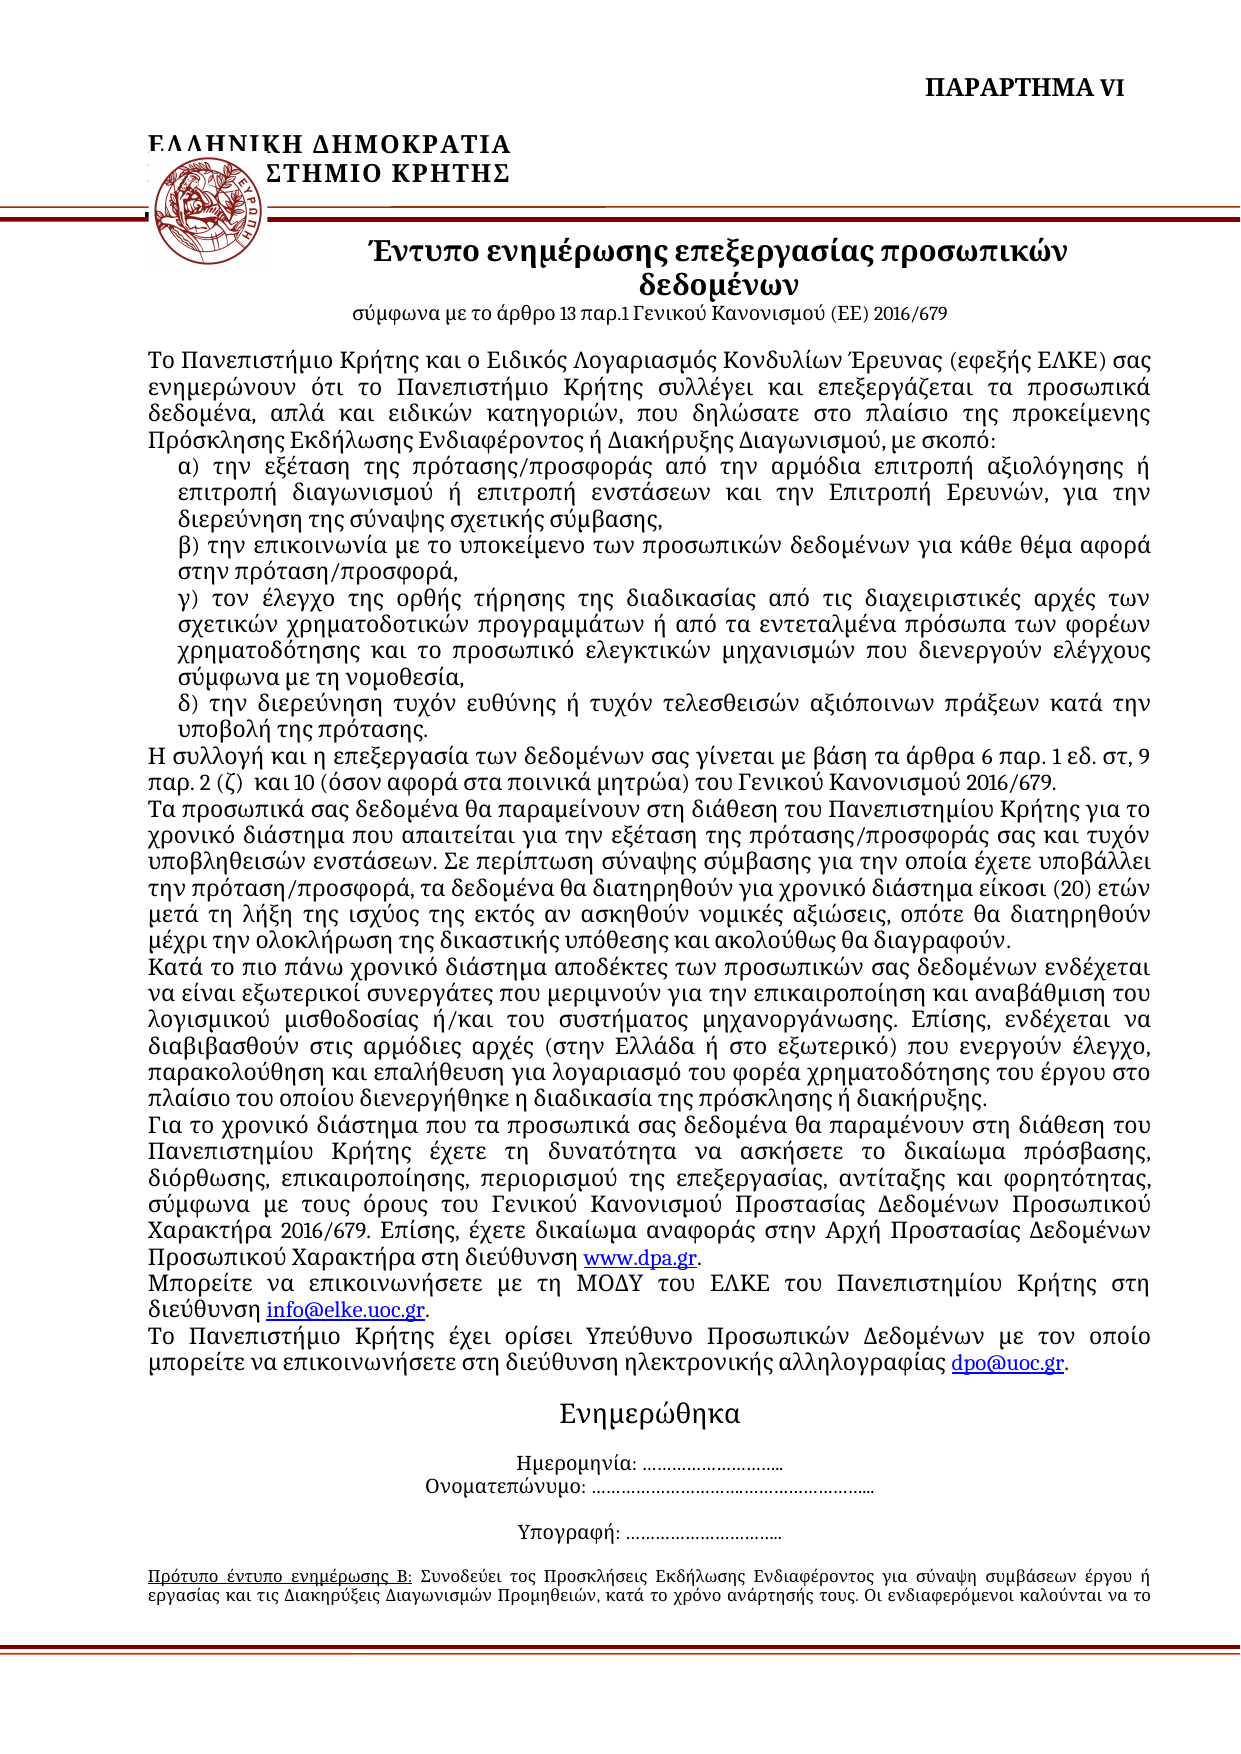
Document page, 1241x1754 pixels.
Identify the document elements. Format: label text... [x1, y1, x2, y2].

text Έντυπο ενημέρωσης επεξεργασίας προσωπικών δεδομένων [148, 236, 1152, 303]
text Υπογραφή: ………………………….. [148, 1521, 1152, 1544]
text β) την επικοινωνία με το υποκείμενο των προσωπικών δεδομένων για κάθε θέμα αφορά στην πρόταση/προσφορά, [177, 533, 1152, 586]
text α) την εξέταση της πρότασης/προσφοράς από την αρμόδια επιτροπή αξιολόγησης ή επιτροπή διαγωνισμού ή επιτροπή ενστάσεων και την Επιτροπή Ερευνών, για την διερεύνηση της σύναψης σχετικής σύμβασης, [177, 454, 1152, 533]
text Ονοματεπώνυμο: ………………………….……………………... [148, 1476, 1152, 1498]
picture [148, 151, 268, 271]
text Κατά το πιο πάνω χρονικό διάστημα αποδέκτες των προσωπικών σας δεδομένων ενδέχεται να είναι εξωτερικοί συνεργάτες που μεριμνούν για την επικαιροποίηση και αναβάθμιση του λογισμικού μισθοδοσίας ή/και του συστήματος μηχανοργάνωσης. Επίσης, ενδέχεται να διαβιβασθούν στις αρμόδιες αρχές (στην Ελλάδα ή στο εξωτερικό) που ενεργούν έλεγχο, παρακολούθηση και επαλήθευση για λογαριασμό του φορέα χρηματοδότησης του έργου στο πλαίσιο του οποίου διενεργήθηκε η διαδικασία της πρόσκλησης ή διακήρυξης. [148, 954, 1152, 1113]
text Ενημερώθηκα [148, 1399, 1152, 1430]
text Ημερομηνία: ……………………….. [148, 1453, 1152, 1476]
text γ) τον έλεγχο της ορθής τήρησης της διαδικασίας από τις διαχειριστικές αρχές των σχετικών χρηματοδοτικών προγραμμάτων ή από τα εντεταλμένα πρόσωπα των φορέων χρηματοδότησης και το προσωπικό ελεγκτικών μηχανισμών που διενεργούν ελέγχους σύμφωνα με τη νομοθεσία, [177, 586, 1152, 691]
text Για το χρονικό διάστημα που τα προσωπικά σας δεδομένα θα παραμένουν στη διάθεση του Πανεπιστημίου Κρήτης έχετε τη δυνατότητα να ασκήσετε το δικαίωμα πρόσβασης, διόρθωσης, επικαιροποίησης, περιορισμού της επεξεργασίας, αντίταξης και φορητότητας, σύμφωνα με τους όρους του Γενικού Κανονισμού Προστασίας Δεδομένων Προσωπικού Χαρακτήρα 2016/679. Επίσης, έχετε δικαίωμα αναφοράς στην Αρχή Προστασίας Δεδομένων Προσωπικού Χαρακτήρα στη διεύθυνση www.dpa.gr. [148, 1113, 1152, 1271]
text Μπορείτε να επικοινωνήσετε με τη ΜΟΔΥ του ΕΛΚΕ του Πανεπιστημίου Κρήτης στη διεύθυνση info@elke.uoc.gr. [148, 1271, 1152, 1323]
text Η συλλογή και η επεξεργασία των δεδομένων σας γίνεται με βάση τα άρθρα 6 παρ. 1 εδ. στ, 9 παρ. 2 (ζ) και 10 (όσον αφορά στα ποινικά μητρώα) του Γενικού Κανονισμού 2016/679. [148, 744, 1152, 796]
text Το Πανεπιστήμιο Κρήτης έχει ορίσει Υπεύθυνο Προσωπικών Δεδομένων με τον οποίο μπορείτε να επικοινωνήσετε στη διεύθυνση ηλεκτρονικής αλληλογραφίας dpo@uoc.gr. [148, 1323, 1152, 1376]
text δ) την διερεύνηση τυχόν ευθύνης ή τυχόν τελεσθεισών αξιόποινων πράξεων κατά την υποβολή της πρότασης. [177, 691, 1152, 744]
text σύμφωνα με το άρθρο 13 παρ.1 Γενικού Κανονισμού (ΕΕ) 2016/679 [148, 303, 1152, 326]
text Τα προσωπικά σας δεδομένα θα παραμείνουν στη διάθεση του Πανεπιστημίου Κρήτης για το χρονικό διάστημα που απαιτείται για την εξέταση της πρότασης/προσφοράς σας και τυχόν υποβληθεισών ενστάσεων. Σε περίπτωση σύναψης σύμβασης για την οποία έχετε υποβάλλει την πρόταση/προσφορά, τα δεδομένα θα διατηρηθούν για χρονικό διάστημα είκοσι (20) ετών μετά τη λήξη της ισχύος της εκτός αν ασκηθούν νομικές αξιώσεις, οπότε θα διατηρηθούν μέχρι την ολοκλήρωση της δικαστικής υπόθεσης και ακολούθως θα διαγραφούν. [148, 796, 1152, 954]
text Το Πανεπιστήμιο Κρήτης και ο Ειδικός Λογαριασμός Κονδυλίων Έρευνας (εφεξής ΕΛΚΕ) σας ενημερώνουν ότι το Πανεπιστήμιο Κρήτης συλλέγει και επεξεργάζεται τα προσωπικά δεδομένα, απλά και ειδικών κατηγοριών, που δηλώσατε στο πλαίσιο της προκείμενης Πρόσκλησης Εκδήλωσης Ενδιαφέροντος ή Διακήρυξης Διαγωνισμού, με σκοπό: [148, 348, 1152, 454]
